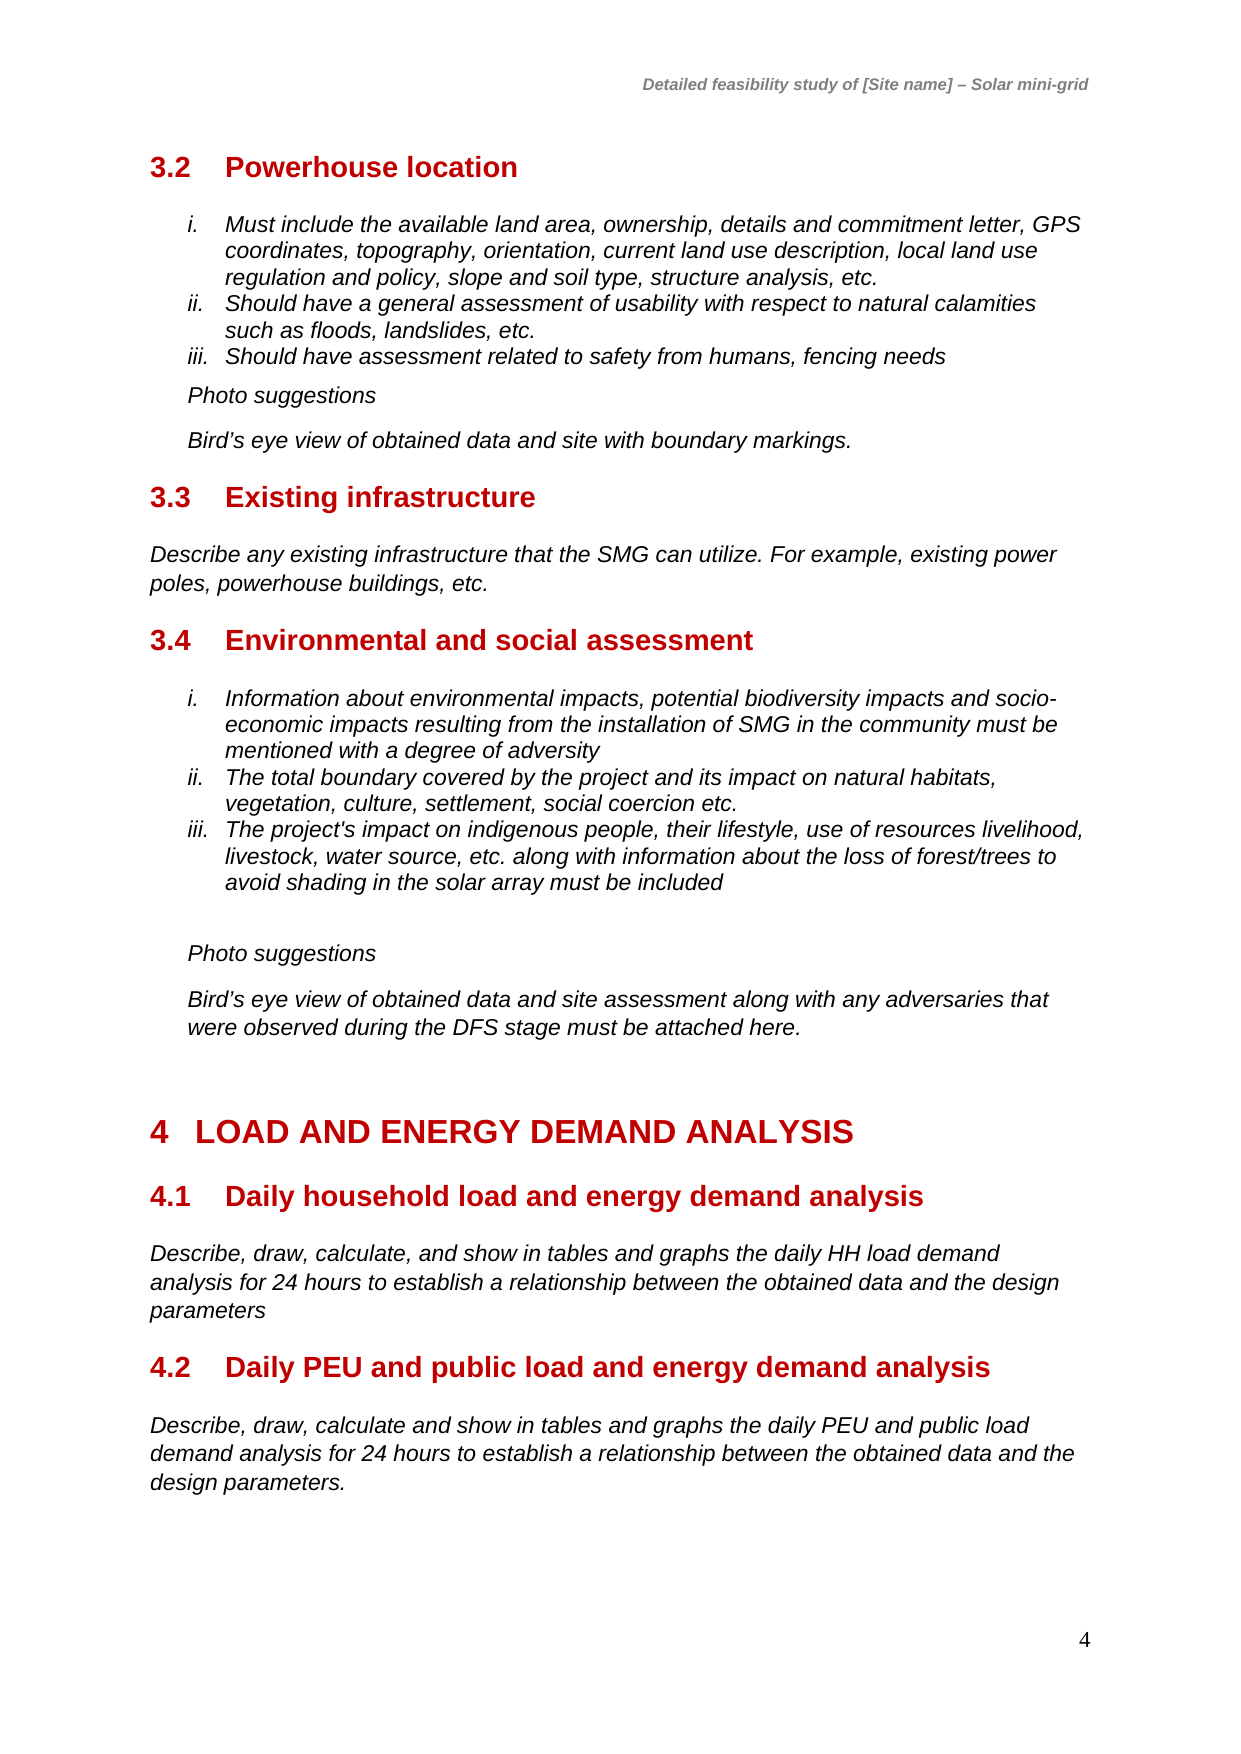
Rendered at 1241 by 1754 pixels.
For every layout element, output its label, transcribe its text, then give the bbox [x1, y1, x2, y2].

list Bird’s eye view of obtained data and site with boundary markings. [187, 427, 1090, 453]
text Describe, draw, calculate and show in tables and graphs the daily PEU and public load demand analysis for 24 hours to establish a relationship between the obtained data and the design parameters. [150, 1412, 1090, 1495]
subtitle Daily household load and energy demand analysis [150, 1179, 1090, 1212]
text Describe, draw, calculate, and show in tables and graphs the daily HH load demand analysis for 24 hours to establish a relationship between the obtained data and the design parameters [150, 1240, 1090, 1323]
subtitle LOAD AND ENERGY DEMAND ANALYSIS [150, 1112, 1090, 1151]
subtitle Environmental and social assessment [150, 623, 1090, 657]
text Photo suggestions [187, 382, 1090, 408]
list Should have a general assessment of usability with respect to natural calamities such as floods, landslides, etc. [187, 290, 1090, 343]
list Must include the available land area, ownership, details and commitment letter, GPS coordinates, topography, orientation, current land use description, local land use regulation and policy, slope and soil type, structure analysis, etc. [187, 211, 1090, 290]
list The total boundary covered by the project and its impact on natural habitats, vegetation, culture, settlement, social coercion etc. [187, 763, 1090, 816]
list Should have assessment related to safety from humans, fencing needs [187, 343, 1090, 369]
list The project's impact on indigenous people, their lifestyle, use of resources livelihood, livestock, water source, etc. along with information about the loss of forest/trees to avoid shading in the solar array must be included [187, 816, 1090, 895]
list Information about environmental impacts, potential biodiversity impacts and socio-economic impacts resulting from the installation of SMG in the community must be mentioned with a degree of adversity [187, 684, 1090, 763]
subtitle Daily PEU and public load and energy demand analysis [150, 1350, 1090, 1384]
subtitle Powerhouse location [150, 150, 1090, 183]
text Bird’s eye view of obtained data and site assessment along with any adversaries that were observed during the DFS stage must be attached here. [187, 986, 1090, 1040]
text Photo suggestions [187, 940, 1090, 967]
text Describe any existing infrastructure that the SMG can utilize. For example, existing power poles, powerhouse buildings, etc. [150, 541, 1090, 596]
subtitle Existing infrastructure [150, 480, 1090, 514]
